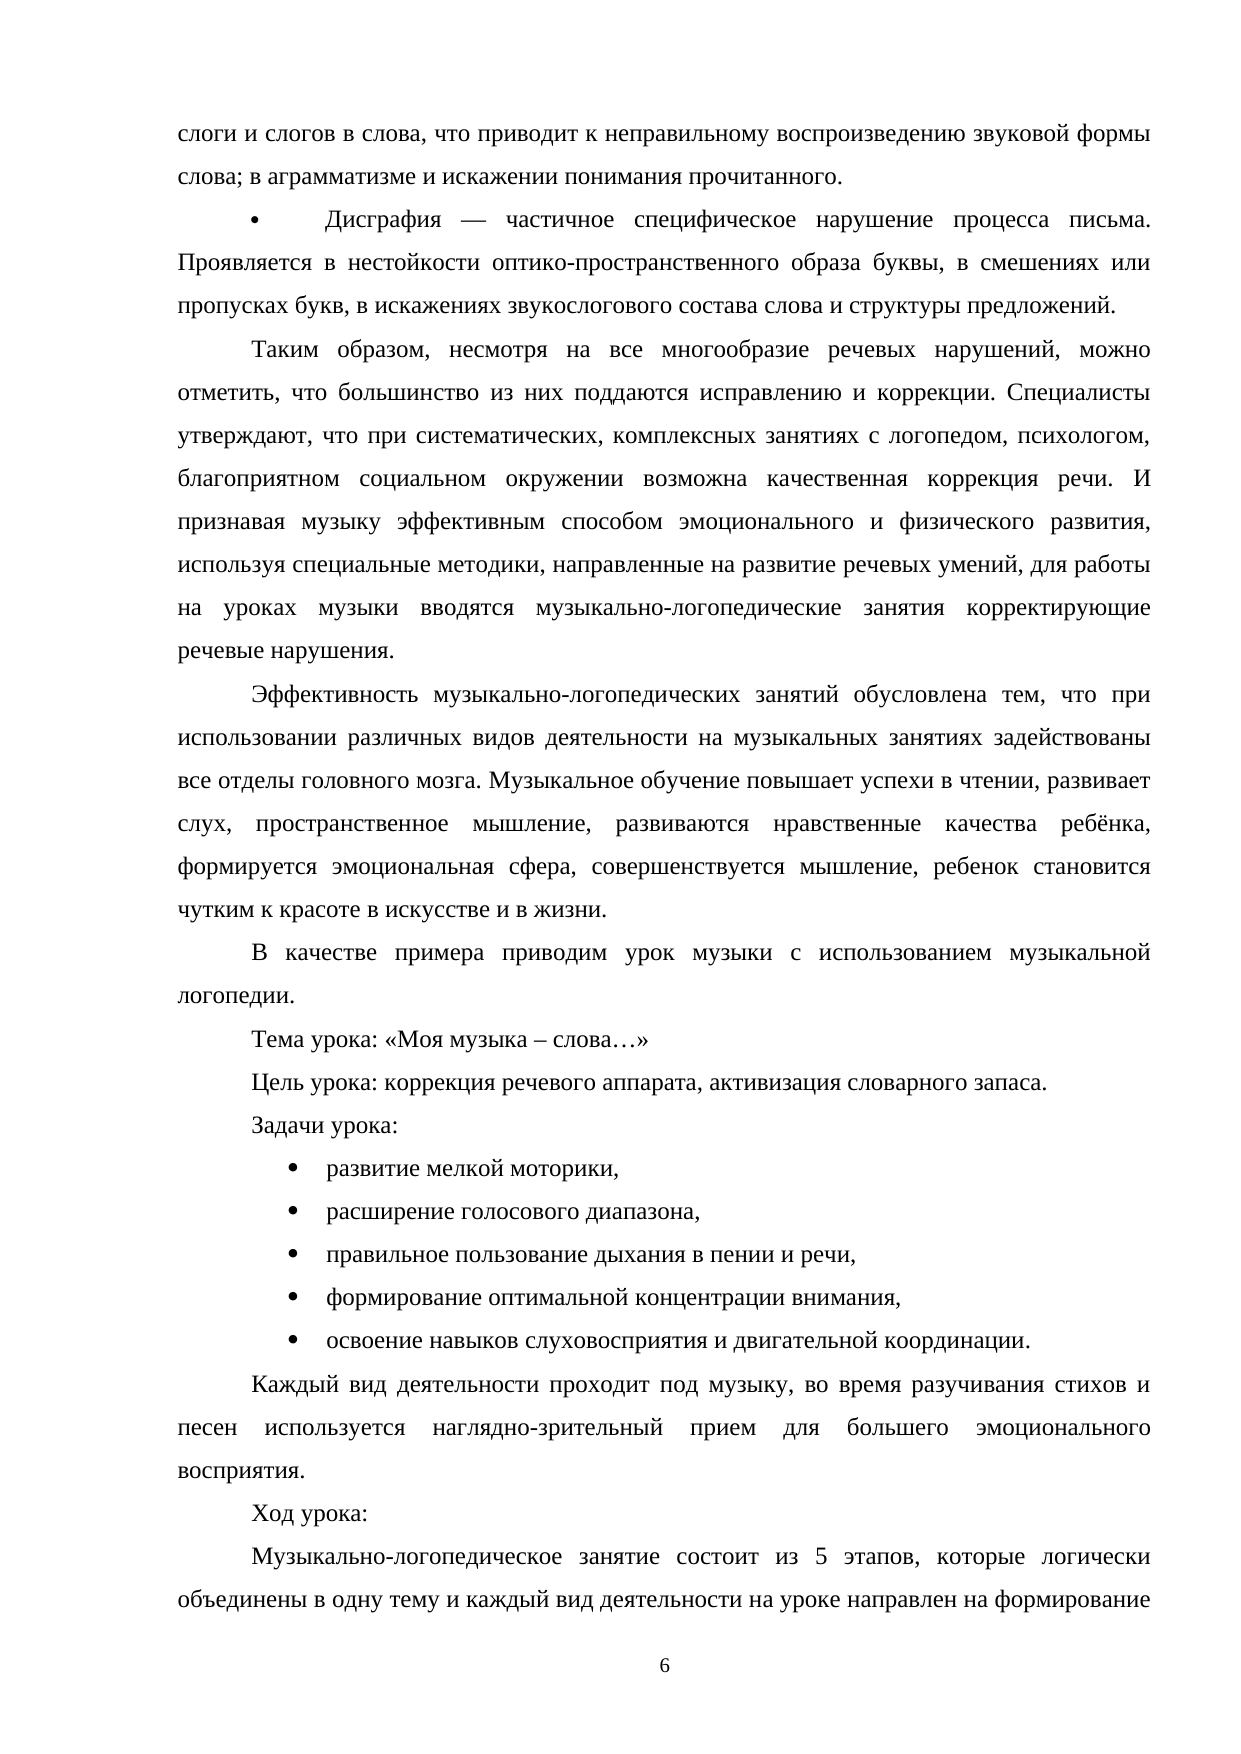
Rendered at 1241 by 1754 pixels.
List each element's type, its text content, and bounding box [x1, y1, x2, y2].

text Задачи урока: [177, 1110, 1152, 1139]
text Тема урока: «Моя музыка – слова…» [177, 1024, 1152, 1052]
list освоение навыков слуховосприятия и двигательной координации. [288, 1326, 1152, 1354]
list Дисграфия — частичное специфическое нарушение процесса письма. Проявляется в нестойкости оптико-пространственного образа буквы, в смешениях или пропусках букв, в искажениях звукослогового состава слова и структуры предложений. [177, 204, 1152, 319]
text Эффективность музыкально-логопедических занятий обусловлена тем, что при использовании различных видов деятельности на музыкальных занятиях задействованы все отделы головного мозга. Музыкальное обучение повышает успехи в чтении, развивает слух, пространственное мышление, развиваются нравственные качества ребёнка, формируется эмоциональная сфера, совершенствуется мышление, ребенок становится чутким к красоте в искусстве и в жизни. [177, 679, 1152, 923]
text Каждый вид деятельности проходит под музыку, во время разучивания стихов и песен используется наглядно-зрительный прием для большего эмоционального восприятия. [177, 1369, 1152, 1484]
list расширение голосового диапазона, [288, 1196, 1152, 1225]
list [177, 118, 1152, 190]
text Цель урока: коррекция речевого аппарата, активизация словарного запаса. [177, 1067, 1152, 1096]
list формирование оптимальной концентрации внимания, [288, 1282, 1152, 1311]
text В качестве примера приводим урок музыки с использованием музыкальной логопедии. [177, 937, 1152, 1009]
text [177, 1541, 1152, 1613]
list развитие мелкой моторики, [288, 1153, 1152, 1182]
text Ход урока: [177, 1498, 1152, 1527]
list правильное пользование дыхания в пении и речи, [288, 1239, 1152, 1268]
text Таким образом, несмотря на все многообразие речевых нарушений, можно отметить, что большинство из них поддаются исправлению и коррекции. Специалисты утверждают, что при систематических, комплексных занятиях с логопедом, психологом, благоприятном социальном окружении возможна качественная коррекция речи. И признавая музыку эффективным способом эмоционального и физического развития, используя специальные методики, направленные на развитие речевых умений, для работы на уроках музыки вводятся музыкально-логопедические занятия корректирующие речевые нарушения. [177, 334, 1152, 664]
